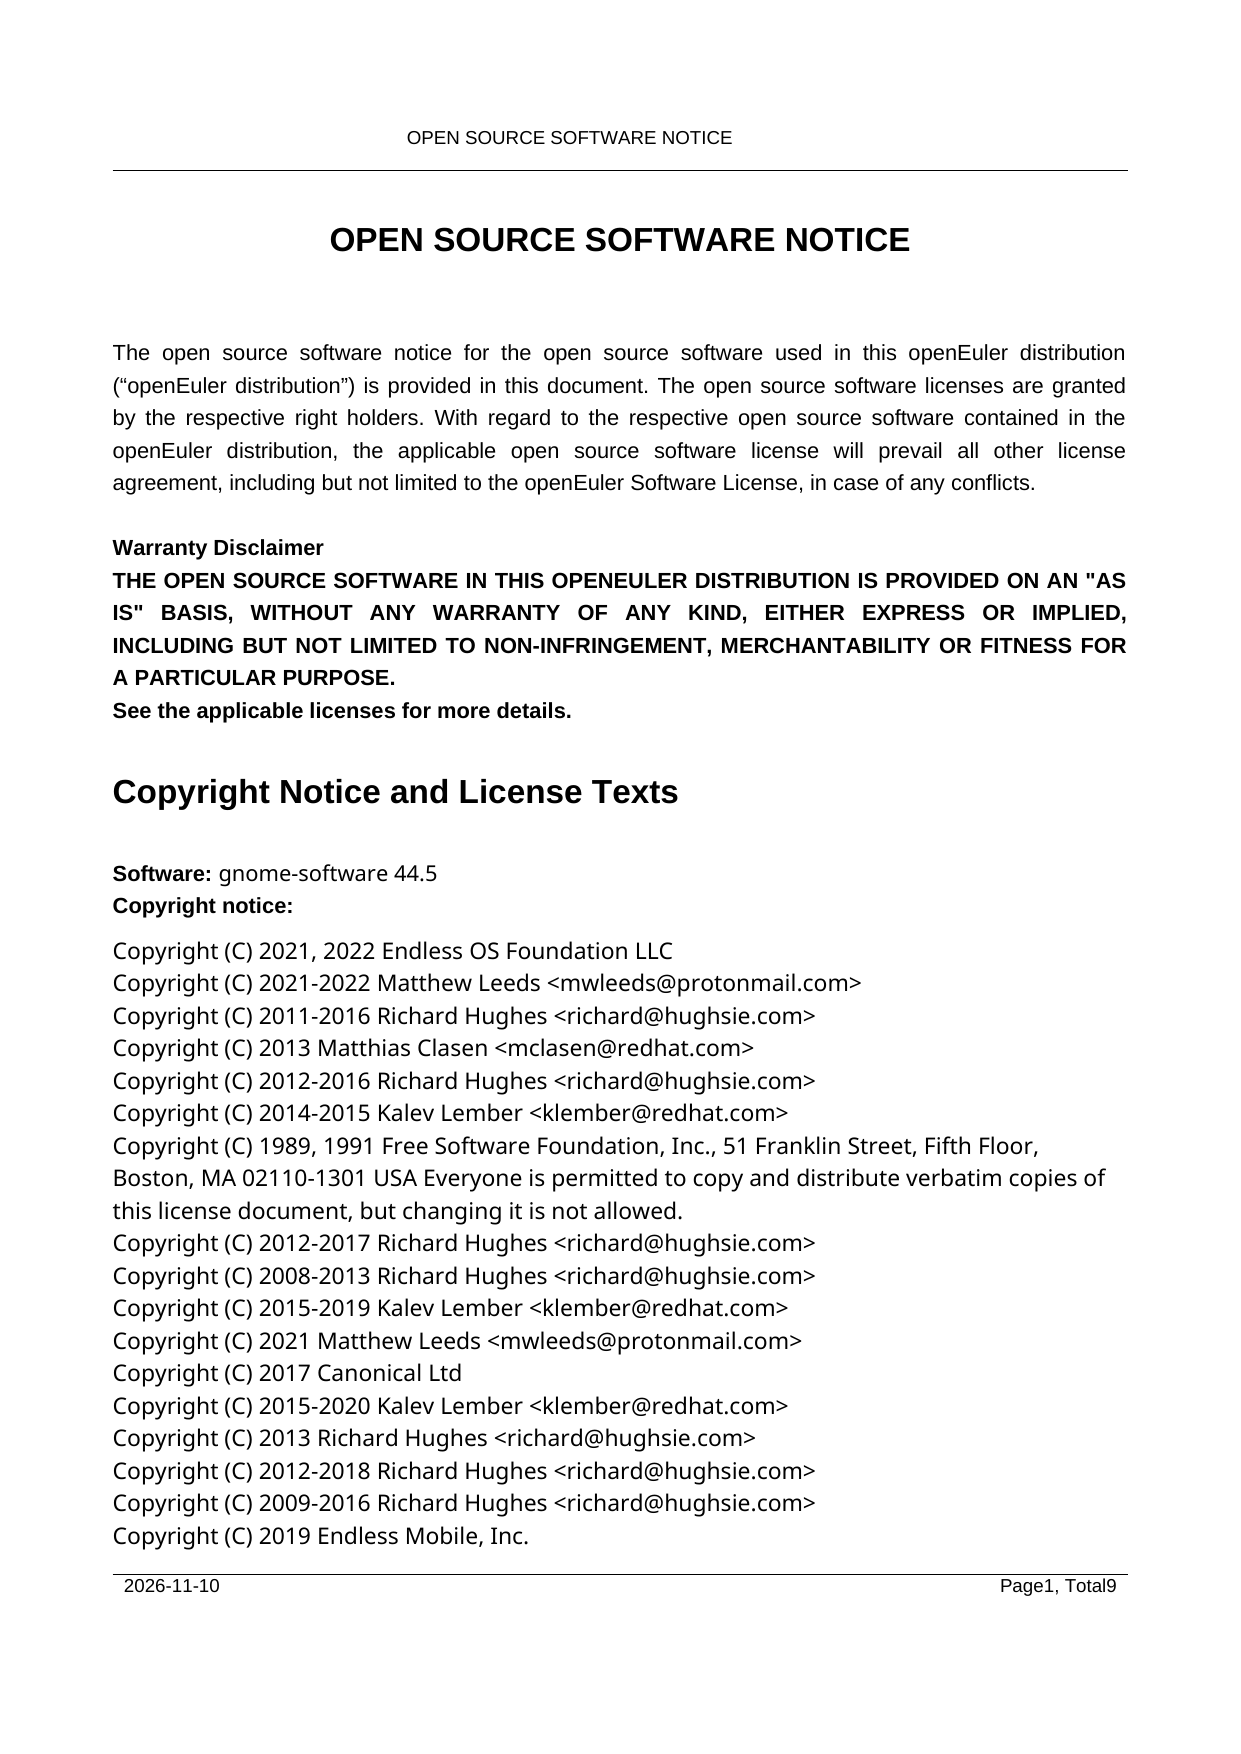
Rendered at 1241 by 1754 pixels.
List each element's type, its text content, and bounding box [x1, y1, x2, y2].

text THE OPEN SOURCE SOFTWARE IN THIS OPENEULER DISTRIBUTION IS PROVIDED ON AN "AS IS" BASIS, WITHOUT ANY WARRANTY OF ANY KIND, EITHER EXPRESS OR IMPLIED, INCLUDING BUT NOT LIMITED TO NON-INFRINGEMENT, MERCHANTABILITY OR FITNESS FOR A PARTICULAR PURPOSE. See the applicable licenses for more details. [112, 564, 1128, 726]
text Copyright Notice and License Texts [112, 759, 1128, 824]
text Copyright notice: [112, 889, 1128, 921]
text The open source software notice for the open source software used in this openEuler distribution (“openEuler distribution”) is provided in this document. The open source software licenses are granted by the respective right holders. With regard to the respective open source software contained in the openEuler distribution, the applicable open source software license will prevail all other license agreement, including but not limited to the openEuler Software License, in case of any conflicts. [112, 336, 1128, 499]
title Software: gnome-software 44.5 [112, 856, 1128, 889]
text Warranty Disclaimer [112, 531, 1128, 564]
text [112, 934, 1128, 1551]
text OPEN SOURCE SOFTWARE NOTICE [112, 206, 1128, 271]
